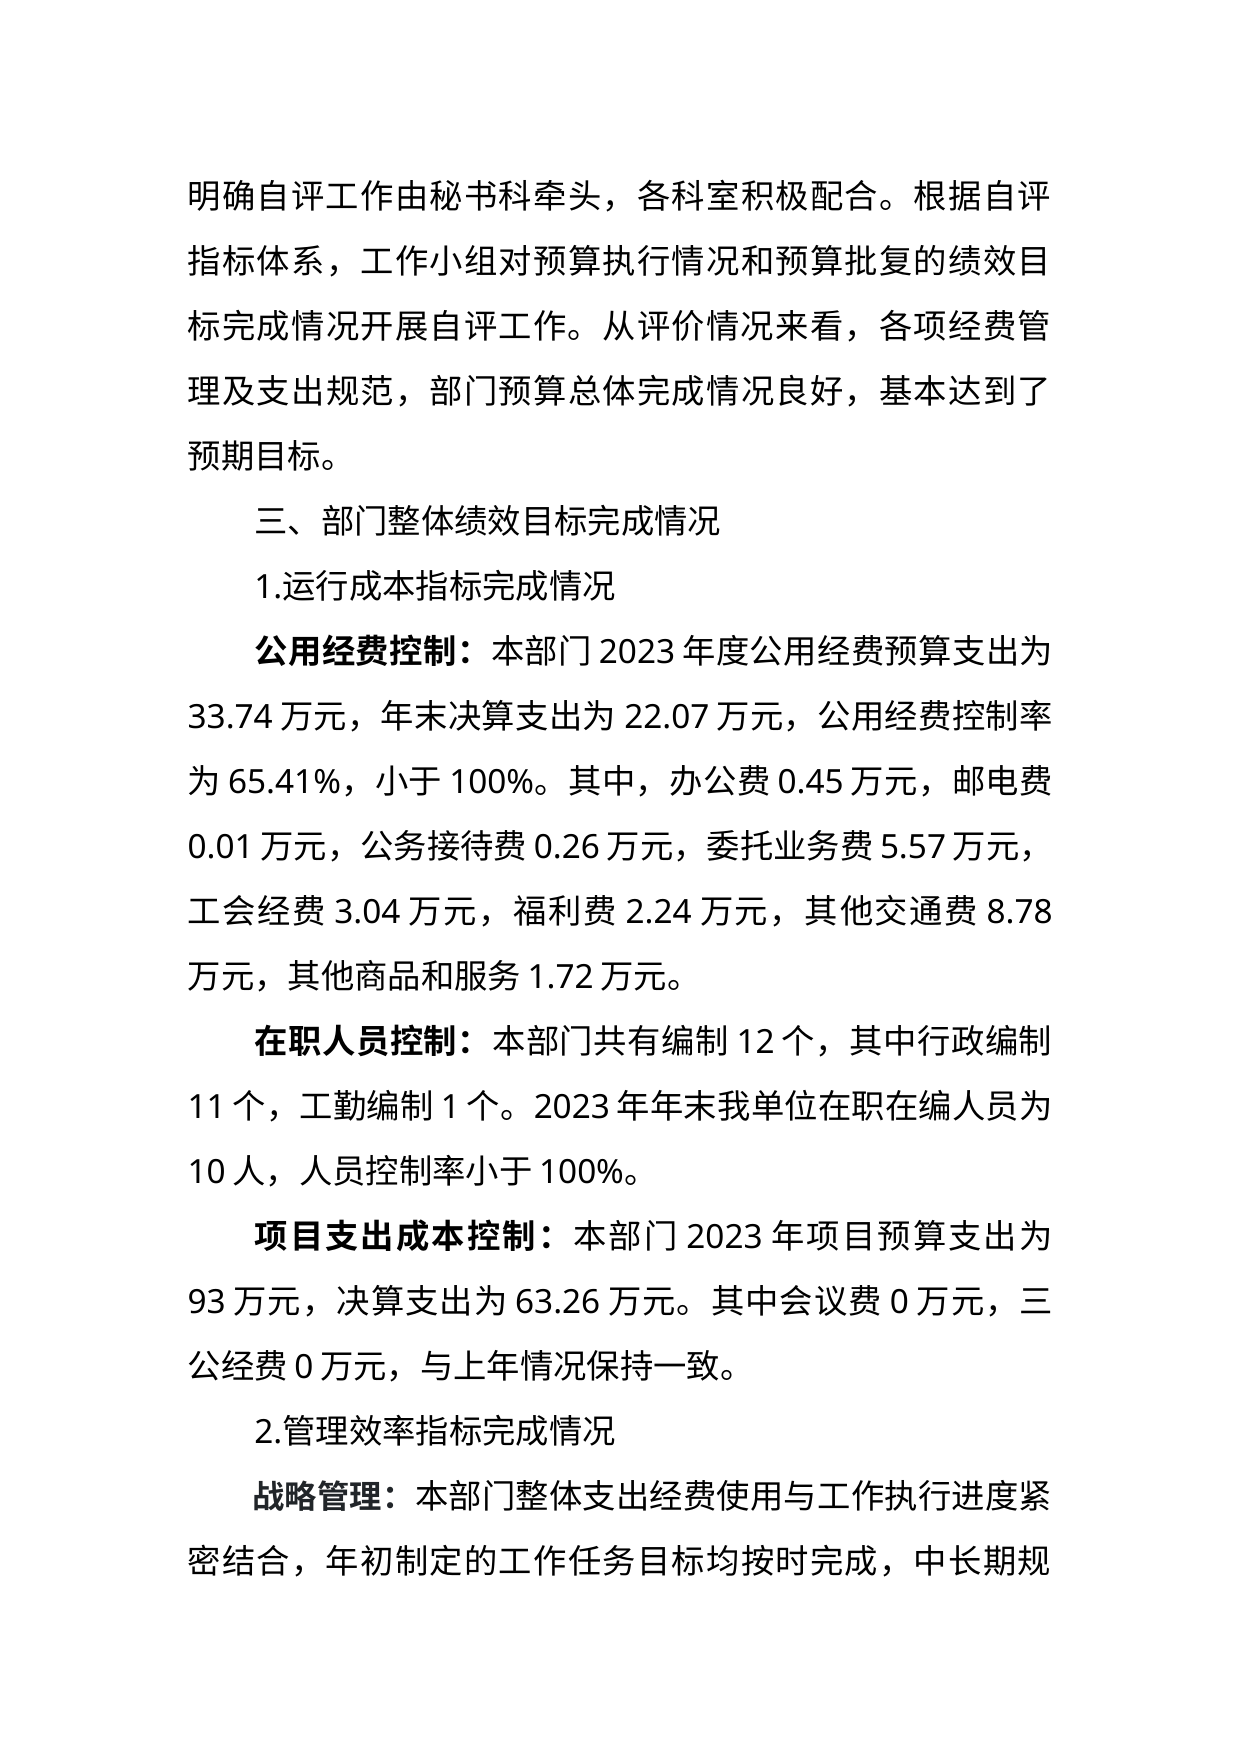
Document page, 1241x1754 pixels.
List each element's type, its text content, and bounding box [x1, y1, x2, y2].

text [187, 1462, 1053, 1592]
text 在职人员控制：本部门共有编制12个，其中行政编制11个，工勤编制1个。2023年年末我单位在职在编人员为10人，人员控制率小于100%。 [187, 1007, 1053, 1202]
text 2.管理效率指标完成情况 [187, 1397, 1053, 1462]
text 项目支出成本控制：本部门2023年项目预算支出为93万元，决算支出为63.26万元。其中会议费0万元，三公经费0万元，与上年情况保持一致。 [187, 1202, 1053, 1397]
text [187, 162, 1053, 487]
text 三、部门整体绩效目标完成情况 [187, 487, 1053, 552]
text 1.运行成本指标完成情况 [187, 552, 1053, 617]
text 公用经费控制：本部门2023年度公用经费预算支出为33.74万元，年末决算支出为 22.07万元，公用经费控制率为65.41%，小于100%。其中，办公费0.45万元，邮电费0.01万元，公务接待费0.26万元，委托业务费5.57万元，工会经费3.04万元，福利费2.24万元，其他交通费8.78万元，其他商品和服务1.72万元。 [187, 617, 1053, 1007]
